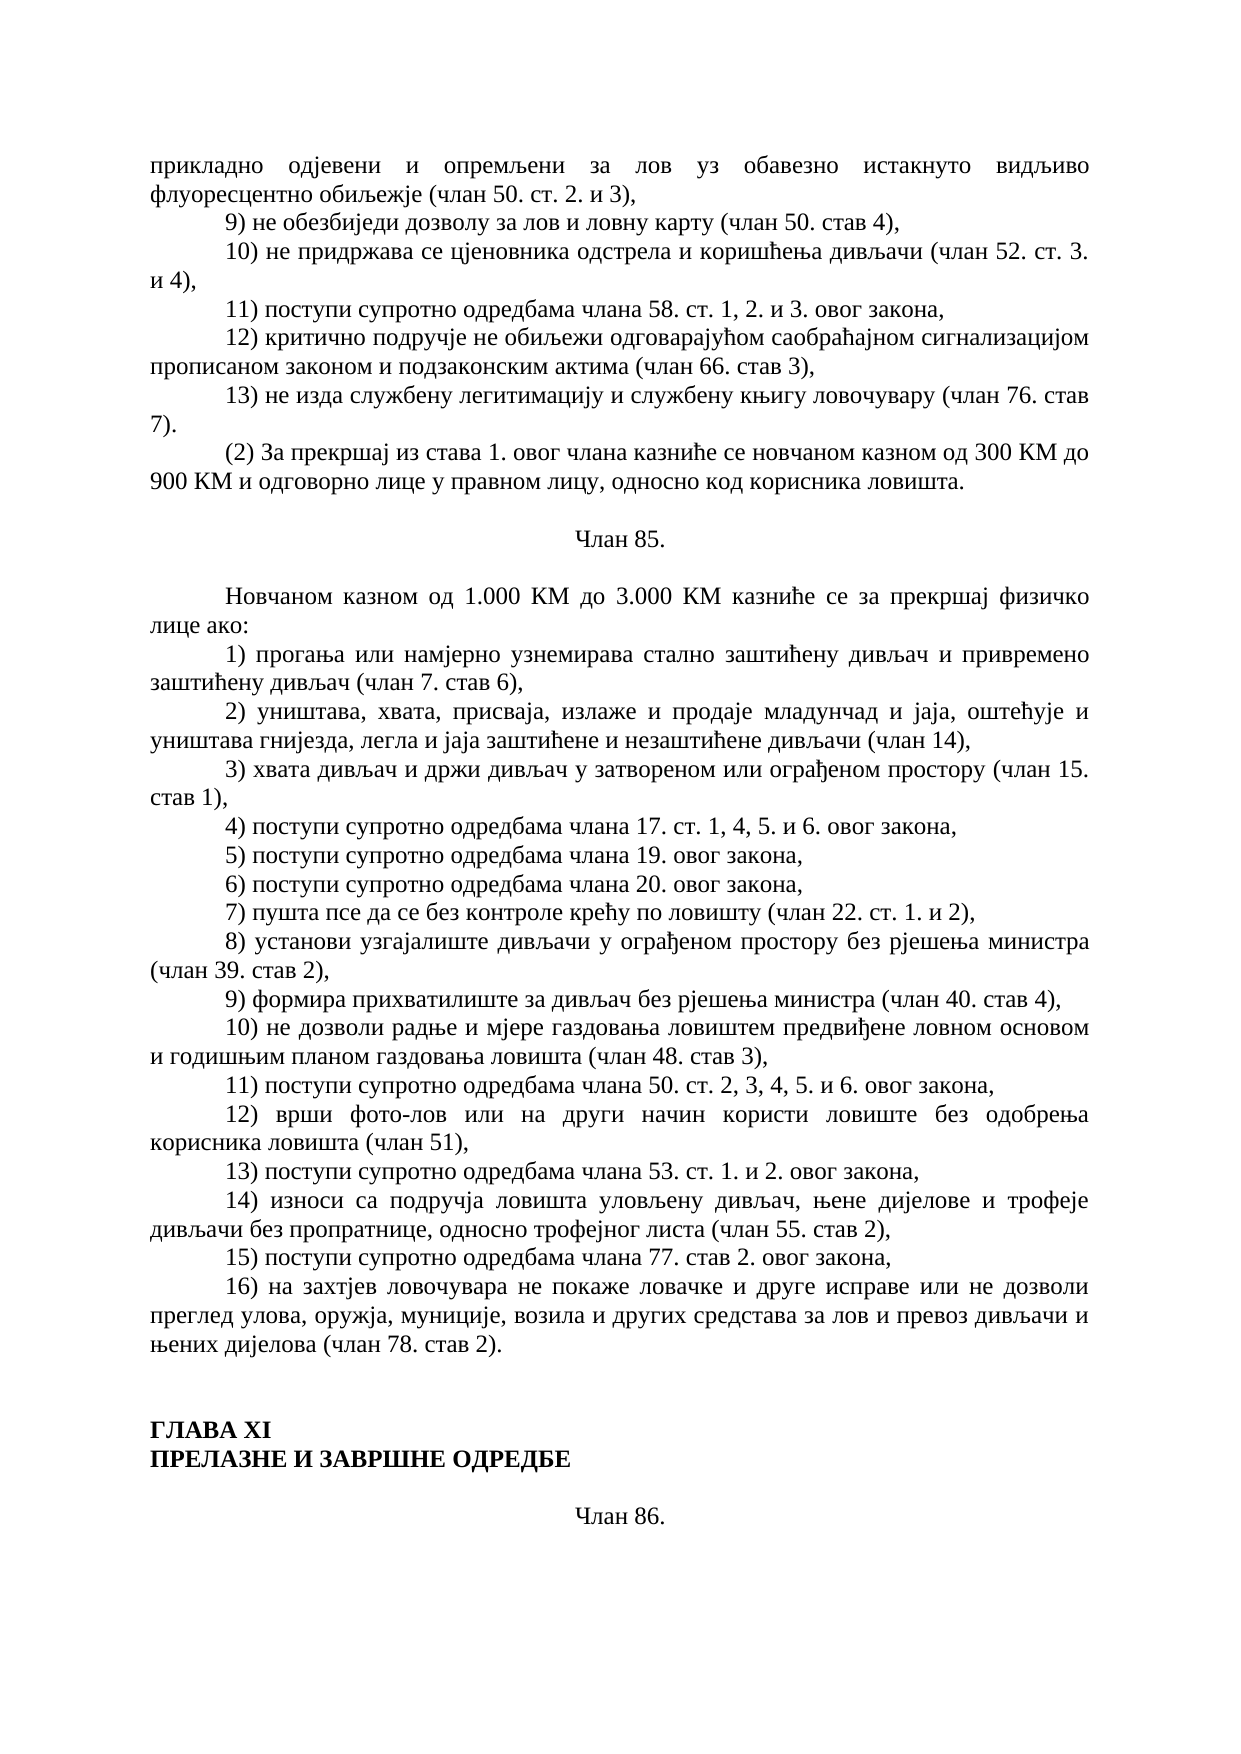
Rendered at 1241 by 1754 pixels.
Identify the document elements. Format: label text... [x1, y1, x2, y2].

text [150, 150, 1090, 207]
text Члан 85. [150, 524, 1090, 552]
text 11) поступи супротно одредбама члана 50. ст. 2, 3, 4, 5. и 6. овог закона, [150, 1070, 1090, 1099]
text 13) поступи супротно одредбама члана 53. ст. 1. и 2. овог закона, [150, 1156, 1090, 1185]
text 13) не изда службену легитимацију и службену књигу ловочувару (члан 76. став 7). [150, 380, 1090, 437]
text (2) За прекршај из става 1. овог члана казниће се новчаном казном од 300 КМ до 900 КМ и одговорно лице у правном лицу, односно код корисника ловишта. [150, 437, 1090, 495]
text ПРЕЛАЗНЕ И ЗАВРШНЕ ОДРЕДБЕ [150, 1444, 1090, 1472]
text 15) поступи супротно одредбама члана 77. став 2. овог закона, [150, 1242, 1090, 1271]
text 4) поступи супротно одредбама члана 17. ст. 1, 4, 5. и 6. овог закона, [150, 811, 1090, 840]
text 9) формира прихватилиште за дивљач без рјешења министра (члан 40. став 4), [150, 984, 1090, 1012]
text 3) хвата дивљач и држи дивљач у затвореном или ограђеном простору (члан 15. став 1), [150, 754, 1090, 811]
text Новчаном казном од 1.000 КМ до 3.000 КМ казниће се за прекршај физичко лице ако: [150, 581, 1090, 639]
text 12) врши фото-лов или на други начин користи ловиште без одобрења корисника ловишта (члан 51), [150, 1099, 1090, 1156]
text 12) критично подручје не обиљежи одговарајућом саобраћајном сигнализацијом прописаном законом и подзаконским актима (члан 66. став 3), [150, 322, 1090, 380]
text 10) не придржава се цјеновника одстрела и коришћења дивљачи (члан 52. ст. 3. и 4), [150, 236, 1090, 294]
text 5) поступи супротно одредбама члана 19. овог закона, [150, 840, 1090, 869]
text 16) на захтјев ловочувара не покаже ловачке и друге исправе или не дозволи преглед улова, оружја, муниције, возила и других средстава за лов и превоз дивљачи и њених дијелова (члан 78. став 2). [150, 1271, 1090, 1357]
text ГЛАВА XI [150, 1415, 1090, 1444]
text 6) поступи супротно одредбама члана 20. овог закона, [150, 869, 1090, 897]
text 7) пушта псе да се без контроле крећу по ловишту (члан 22. ст. 1. и 2), [150, 897, 1090, 926]
text 11) поступи супротно одредбама члана 58. ст. 1, 2. и 3. овог закона, [150, 294, 1090, 322]
text 10) не дозволи радње и мјере газдовања ловиштем предвиђене ловном основом и годишњим планом газдовања ловишта (члан 48. став 3), [150, 1012, 1090, 1070]
text 9) не обезбиједи дозволу за лов и ловну карту (члан 50. став 4), [150, 207, 1090, 236]
text Члан 86. [150, 1501, 1090, 1530]
text 2) уништава, хвата, присваја, излаже и продаје младунчад и јаја, оштећује и уништава гнијезда, легла и јаја заштићене и незаштићене дивљачи (члан 14), [150, 696, 1090, 754]
text 14) износи са подручја ловишта уловљену дивљач, њене дијелове и трофеје дивљачи без пропратнице, односно трофејног листа (члан 55. став 2), [150, 1185, 1090, 1242]
text 1) прогања или намјерно узнемирава стално заштићену дивљач и привремено заштићену дивљач (члан 7. став 6), [150, 639, 1090, 696]
text 8) установи узгајалиште дивљачи у ограђеном простору без рјешења министра (члан 39. став 2), [150, 926, 1090, 984]
